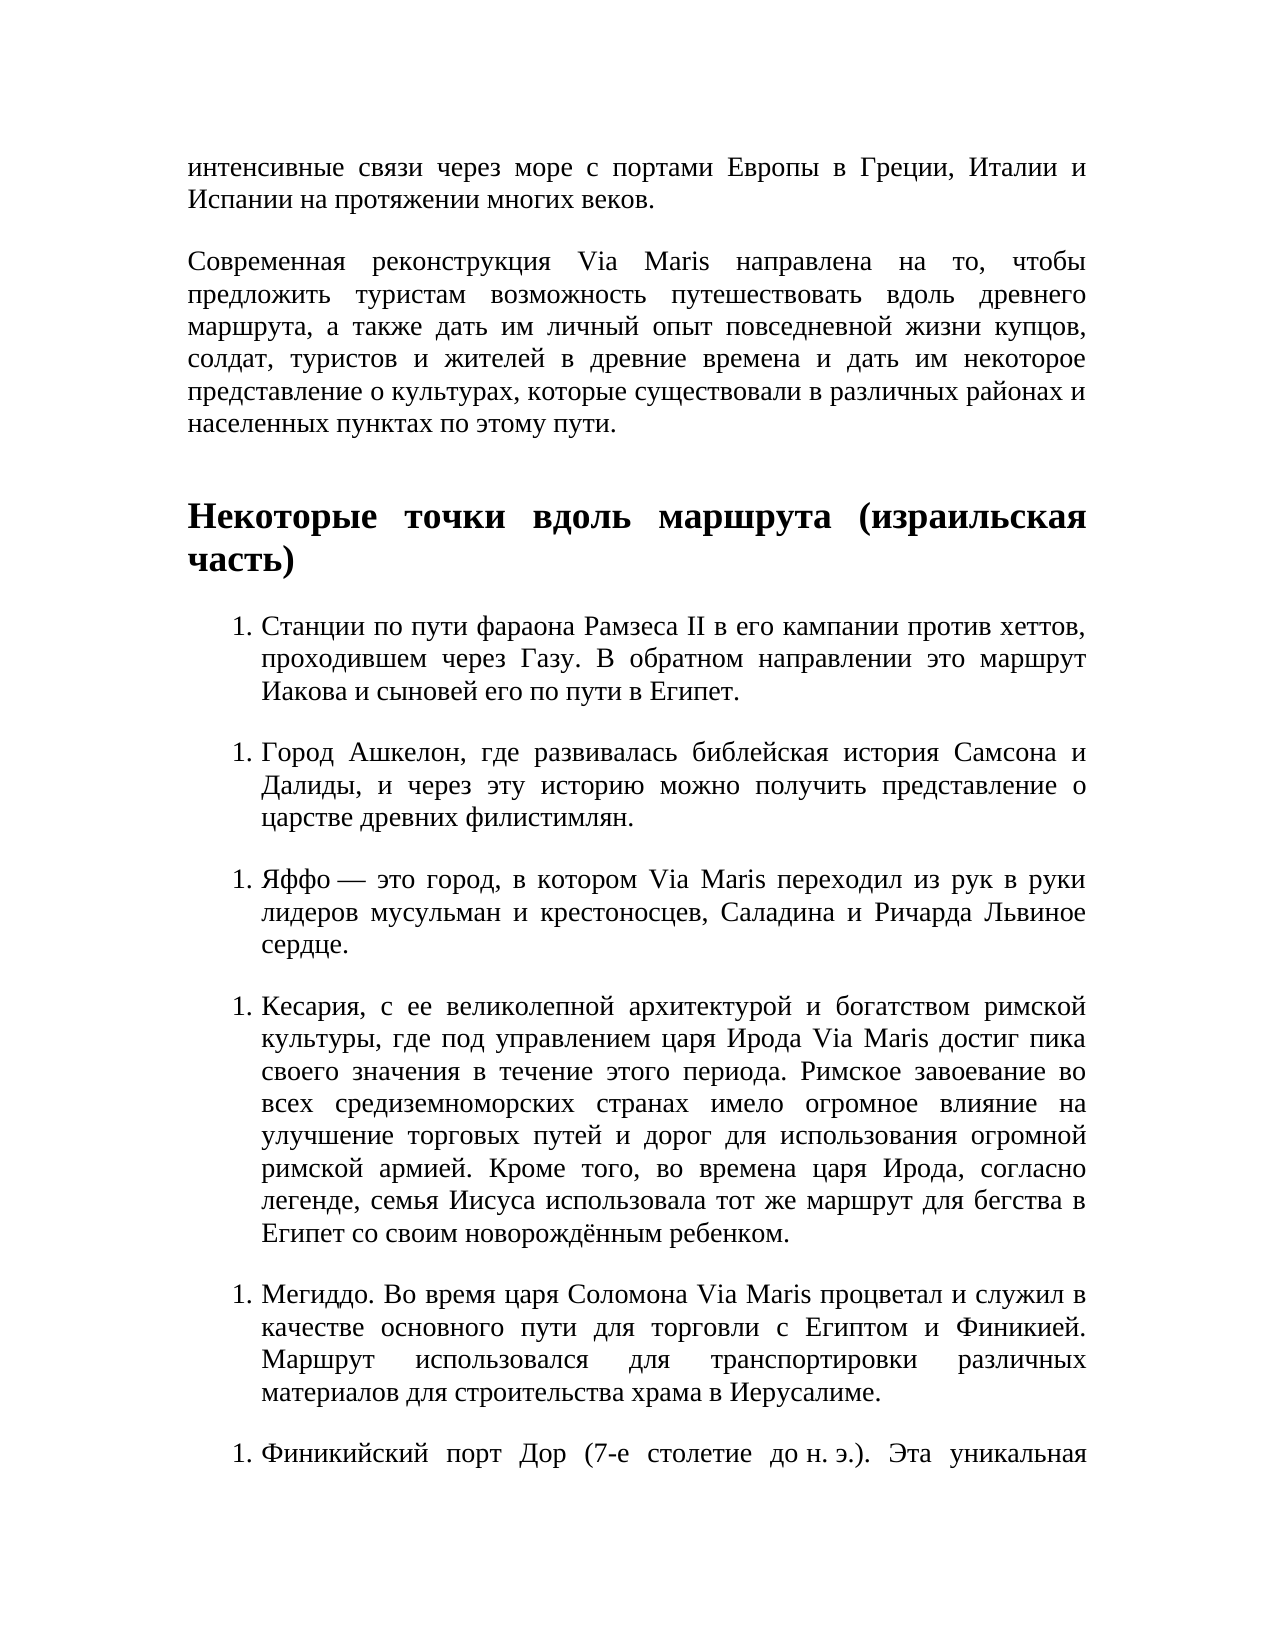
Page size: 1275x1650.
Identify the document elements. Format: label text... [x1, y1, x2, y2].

list Яффо — это город, в котором Via Maris переходил из рук в руки лидеров мусульман и крестоносцев, Саладина и Ричарда Львиное сердце. [232, 862, 1087, 959]
list Некоторые точки вдоль маршрута (израильская часть) [187, 493, 1087, 579]
text Современная реконструкция Via Maris направлена на то, чтобы предложить туристам возможность путешествовать вдоль древнего маршрута, а также дать им личный опыт повседневной жизни купцов, солдат, туристов и жителей в древние времена и дать им некоторое представление о культурах, которые существовали в различных районах и населенных пунктах по этому пути. [187, 244, 1087, 439]
list Мегиддо. Во время царя Соломона Via Maris процветал и служил в качестве основного пути для торговли с Египтом и Финикией. Маршрут использовался для транспортировки различных материалов для строительства храма в Иерусалиме. [232, 1277, 1087, 1407]
list Город Ашкелон, где развивалась библейская история Самсона и Далиды, и через эту историю можно получить представление о царстве древних филистимлян. [232, 736, 1087, 833]
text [187, 150, 1087, 215]
list Кесария, с ее великолепной архитектурой и богатством римской культуры, где под управлением царя Ирода Via Maris достиг пика своего значения в течение этого периода. Римское завоевание во всех средиземноморских странах имело огромное влияние на улучшение торговых путей и дорог для использования огромной римской армией. Кроме того, во времена царя Ирода, согласно легенде, семья Иисуса использовала тот же маршрут для бегства в Египет со своим новорождённым ребенком. [232, 989, 1087, 1248]
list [232, 1437, 1087, 1469]
list Станции по пути фараона Рамзеса II в его кампании против хеттов, проходившем через Газу. В обратном направлении это маршрут Иакова и сыновей его по пути в Египет. [232, 609, 1087, 706]
